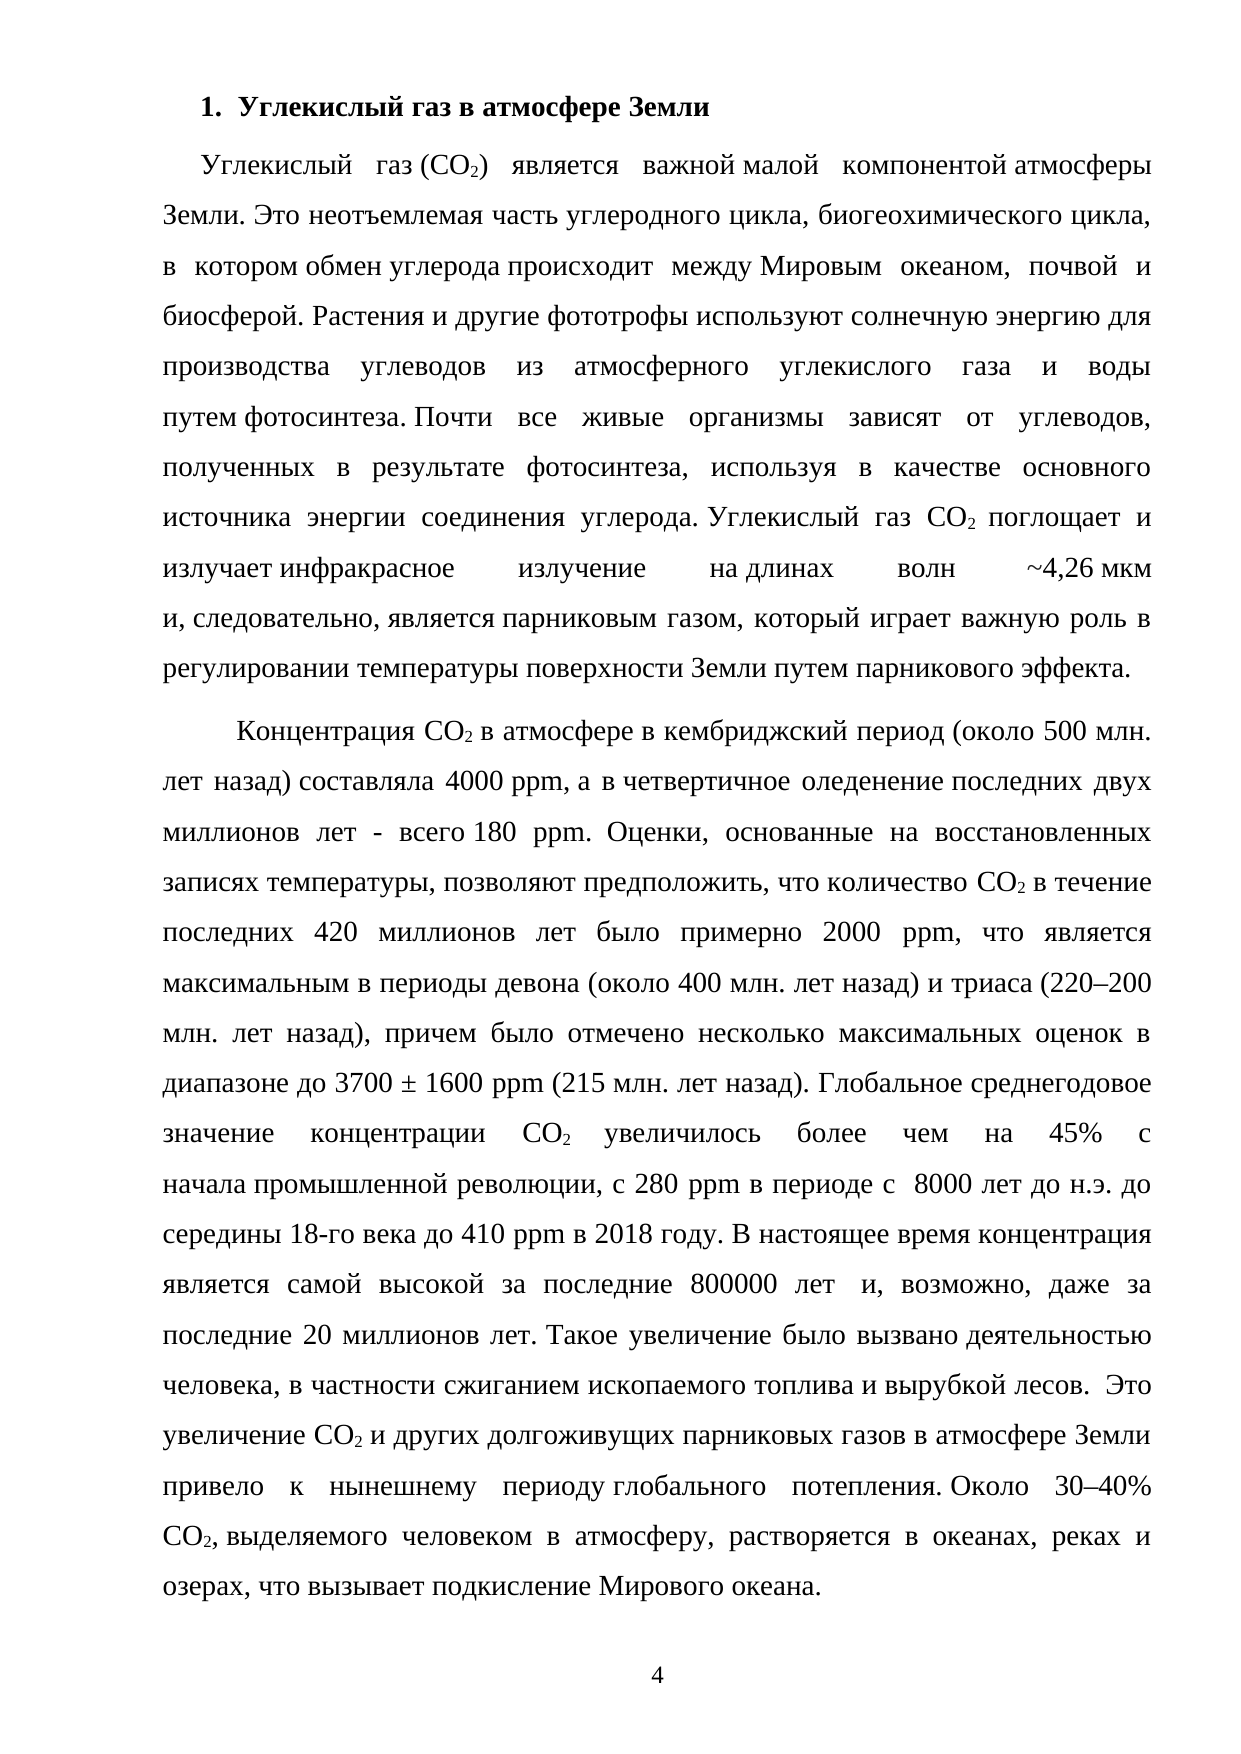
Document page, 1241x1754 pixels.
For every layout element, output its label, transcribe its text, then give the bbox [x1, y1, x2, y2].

text Концентрация CO2 в атмосфере в кембриджский период (около 500 млн. лет назад) составляла 4000 ppm, а в четвертичное оледенение последних двух миллионов лет - всего 180 ppm. Оценки, основанные на восстановленных записях температуры, позволяют предположить, что количество CO2 в течение последних 420 миллионов лет было примерно 2000 ppm, что является максимальным в периоды девона (около 400 млн. лет назад) и триаса (220–200 млн. лет назад), причем было отмечено несколько максимальных оценок в диапазоне до 3700 ± 1600 ppm (215 млн. лет назад). Глобальное среднегодовое значение концентрации CO2 увеличилось более чем на 45% с начала промышленной революции, с 280 ppm в периоде с 8000 лет до н.э. до середины 18-го века до 410 ppm в 2018 году. В настоящее время концентрация является самой высокой за последние 800000 лет и, возможно, даже за последние 20 миллионов лет. Такое увеличение было вызвано деятельностью человека, в частности сжиганием ископаемого топлива и вырубкой лесов. Это увеличение CO2 и других долгоживущих парниковых газов в атмосфере Земли привело к нынешнему периоду глобального потепления. Около 30–40% CO2, выделяемого человеком в атмосферу, растворяется в океанах, реках и озерах, что вызывает подкисление Мирового океана. [162, 713, 1152, 1602]
subtitle Углекислый газ в атмосфере Земли [200, 89, 1152, 122]
text Углекислый газ (CO2) является важной малой компонентой атмосферы Земли. Это неотъемлемая часть углеродного цикла, биогеохимического цикла, в котором обмен углерода происходит между Мировым океаном, почвой и биосферой. Растения и другие фототрофы используют солнечную энергию для производства углеводов из атмосферного углекислого газа и воды путем фотосинтеза. Почти все живые организмы зависят от углеводов, полученных в результате фотосинтеза, используя в качестве основного источника энергии соединения углерода. Углекислый газ CO2 поглощает и излучает инфракрасное излучение на длинах волн ~4,26 мкм и, следовательно, является парниковым газом, который играет важную роль в регулировании температуры поверхности Земли путем парникового эффекта. [162, 147, 1152, 684]
